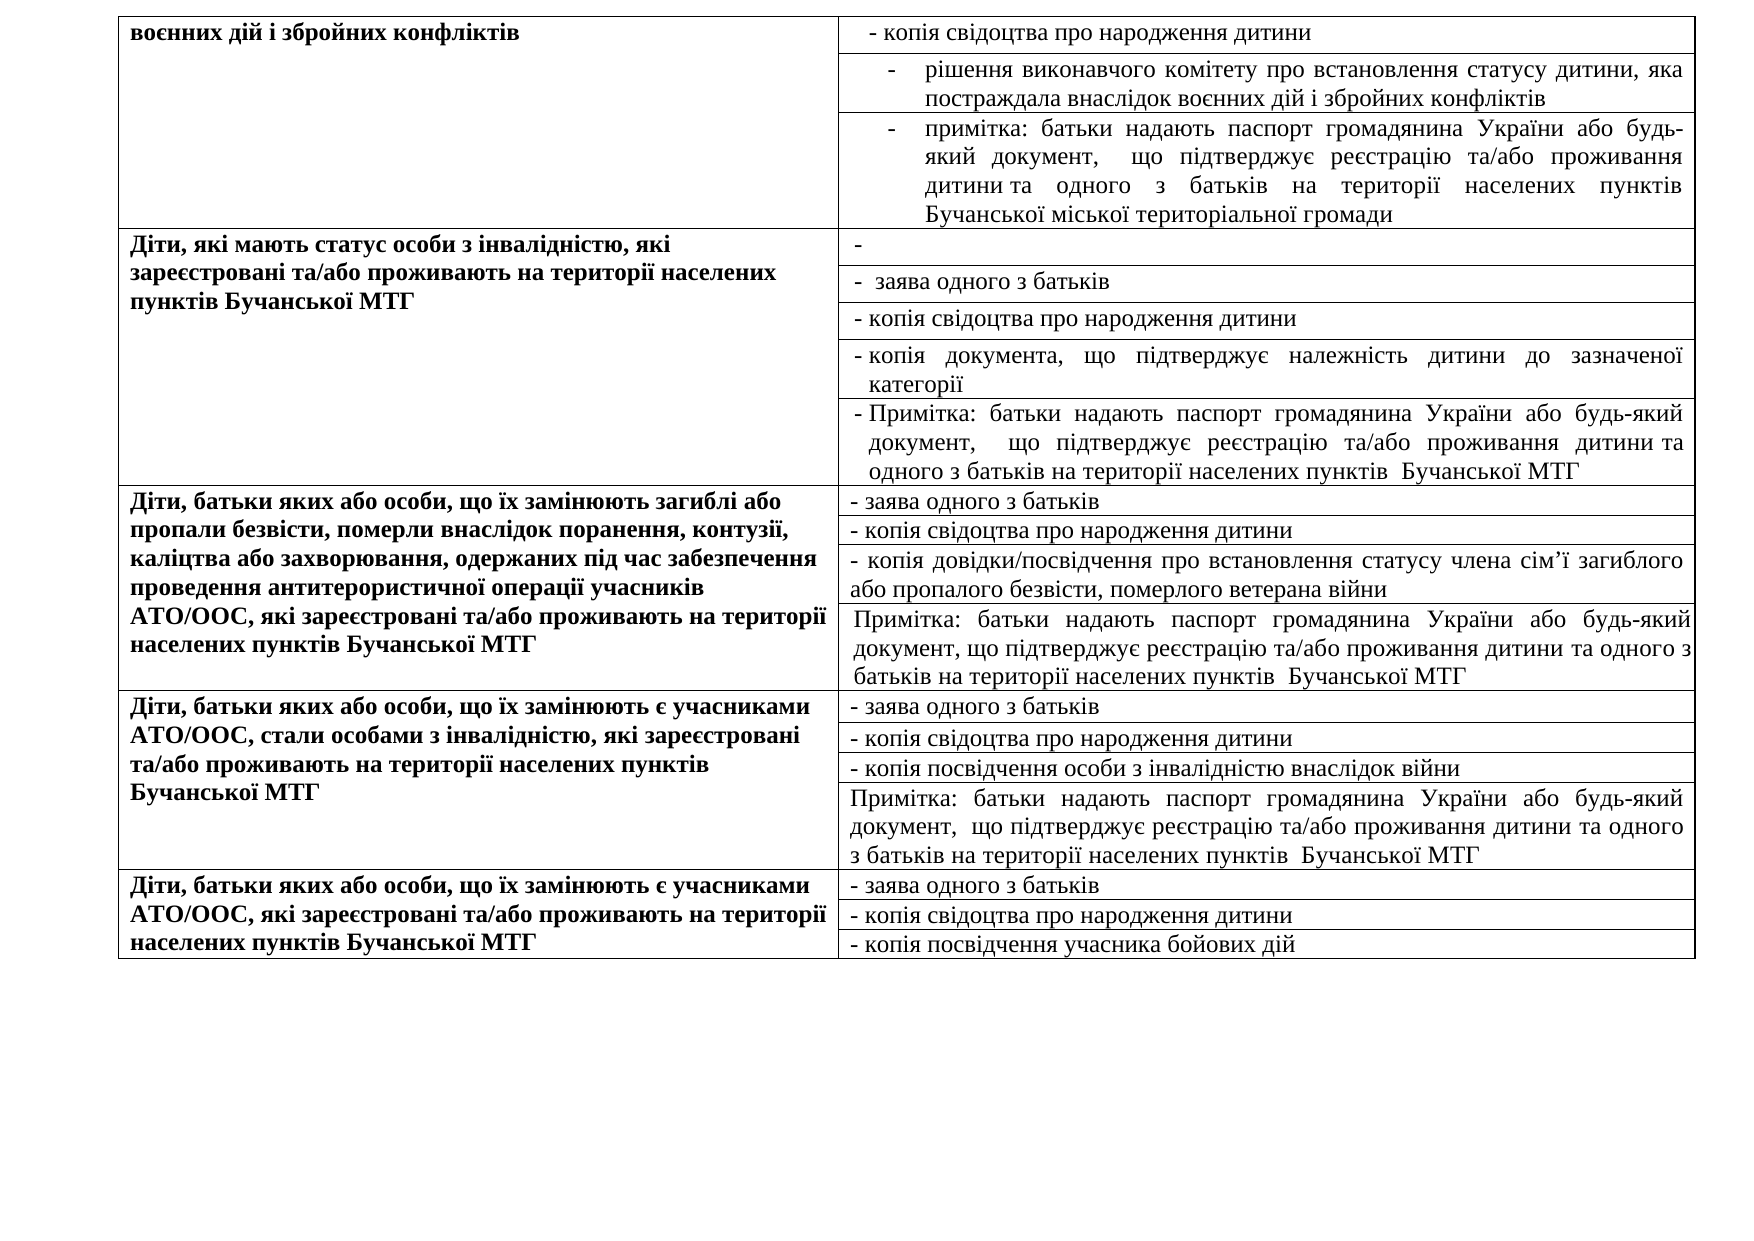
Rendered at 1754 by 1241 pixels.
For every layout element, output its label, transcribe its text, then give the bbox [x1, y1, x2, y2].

table_cell рішення виконавчого комітету про встановлення статусу дитини, яка постраждала внаслідок воєнних дій і збройних конфліктів [839, 54, 1694, 112]
table_cell - копія довідки/посвідчення про встановлення статусу члена сім’ї загиблого або пропалого безвісти, померлого ветерана війни [839, 545, 1694, 603]
table_cell копія свідоцтва про народження дитини [839, 303, 1694, 339]
table_cell - копія свідоцтва про народження дитини [839, 17, 1694, 53]
table_cell - заява одного з батьків [839, 870, 1694, 899]
table_cell - копія свідоцтва про народження дитини [839, 900, 1694, 928]
table_cell копія документа, що підтверджує належність дитини до зазначеної категорії [839, 340, 1694, 397]
table_cell - копія свідоцтва про народження дитини [839, 723, 1694, 752]
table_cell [119, 17, 838, 228]
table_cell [839, 113, 1694, 228]
table_cell - заява одного з батьків [839, 486, 1694, 514]
table_cell [839, 229, 1694, 265]
table_cell Діти, які мають статус особи з інвалідністю, які зареєстровані та/або проживають на території населених пунктів Бучанської МТГ [119, 229, 838, 485]
table_cell - копія свідоцтва про народження дитини [839, 516, 1694, 544]
table_cell Діти, батьки яких або особи, що їх замінюють є учасниками АТО/ООС, які зареєстровані та/або проживають на території населених пунктів Бучанської МТГ [119, 870, 838, 958]
table_cell Діти, батьки яких або особи, що їх замінюють є учасниками АТО/ООС, стали особами з інвалідністю, які зареєстровані та/або проживають на території населених пунктів Бучанської МТГ [119, 691, 838, 869]
table_cell - копія посвідчення учасника бойових дій [839, 930, 1694, 958]
table_cell - заява одного з батьків [839, 691, 1694, 722]
table_cell - копія посвідчення особи з інвалідністю внаслідок війни [839, 753, 1694, 782]
table_cell заява одного з батьків [839, 266, 1694, 302]
table_cell Діти, батьки яких або особи, що їх замінюють загиблі або пропали безвісти, померли внаслідок поранення, контузії, каліцтва або захворювання, одержаних під час забезпечення проведення антитерористичної операції учасників АТО/ООС, які зареєстровані та/або проживають на території населених пунктів Бучанської МТГ [119, 486, 838, 690]
